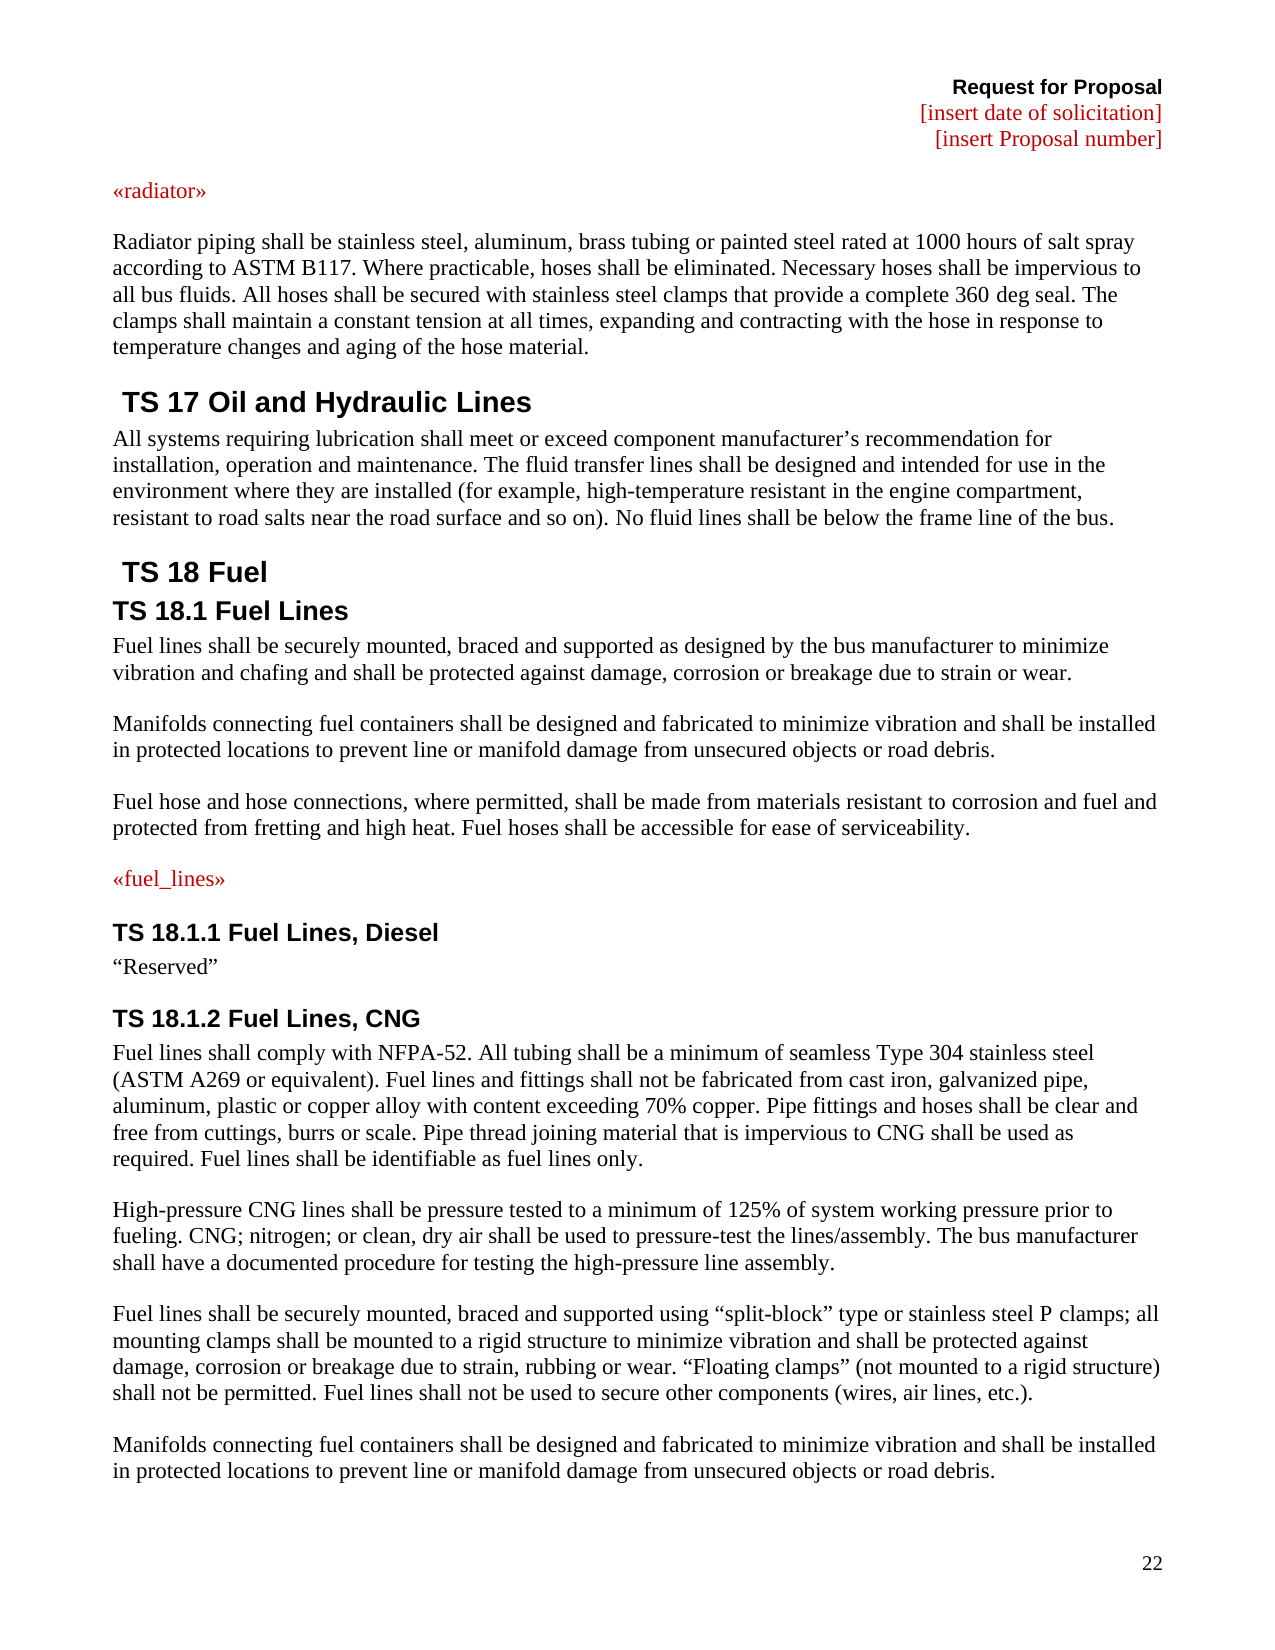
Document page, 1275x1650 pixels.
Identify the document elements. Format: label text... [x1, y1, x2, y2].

text Radiator piping shall be stainless steel, aluminum, brass tubing or painted steel rated at 1000 hours of salt spray according to ASTM B117. Where practicable, hoses shall be eliminated. Necessary hoses shall be impervious to all bus fluids. All hoses shall be secured with stainless steel clamps that provide a complete 360 deg seal. The clamps shall maintain a constant tension at all times, expanding and contracting with the hose in response to temperature changes and aging of the hose material. [112, 228, 1162, 360]
text Fuel hose and hose connections, where permitted, shall be made from materials resistant to corrosion and fuel and protected from fretting and high heat. Fuel hoses shall be accessible for ease of serviceability. [112, 788, 1162, 840]
text Fuel lines shall be securely mounted, braced and supported using “split-block” type or stainless steel P clamps; all mounting clamps shall be mounted to a rigid structure to minimize vibration and shall be protected against damage, corrosion or breakage due to strain, rubbing or wear. “Floating clamps” (not mounted to a rigid structure) shall not be permitted. Fuel lines shall not be used to secure other components (wires, air lines, etc.). [112, 1300, 1162, 1406]
text Fuel lines shall be securely mounted, braced and supported as designed by the bus manufacturer to minimize vibration and chafing and shall be protected against damage, corrosion or breakage due to strain or wear. [112, 632, 1162, 685]
text «radiator» [112, 177, 1162, 203]
text Manifolds connecting fuel containers shall be designed and fabricated to minimize vibration and shall be installed in protected locations to prevent line or manifold damage from unsecured objects or road debris. [112, 710, 1162, 763]
text All systems requiring lubrication shall meet or exceed component manufacturer’s recommendation for installation, operation and maintenance. The fluid transfer lines shall be designed and intended for use in the environment where they are installed (for example, high-temperature resistant in the engine compartment, resistant to road salts near the road surface and so on). No fluid lines shall be below the frame line of the bus. [112, 424, 1162, 530]
text Manifolds connecting fuel containers shall be designed and fabricated to minimize vibration and shall be installed in protected locations to prevent line or manifold damage from unsecured objects or road debris. [112, 1431, 1162, 1483]
text «fuel_lines» [112, 865, 1149, 892]
subtitle Fuel Lines, Diesel [112, 918, 1162, 947]
subtitle Fuel [122, 555, 1162, 588]
text High-pressure CNG lines shall be pressure tested to a minimum of 125% of system working pressure prior to fueling. CNG; nitrogen; or clean, dry air shall be used to pressure-test the lines/assembly. The bus manufacturer shall have a documented procedure for testing the high-pressure line assembly. [112, 1196, 1162, 1275]
subtitle Oil and Hydraulic Lines [122, 385, 1162, 418]
subtitle Fuel Lines, CNG [112, 1004, 1162, 1033]
text Fuel lines shall comply with NFPA-52. All tubing shall be a minimum of seamless Type 304 stainless steel (ASTM A269 or equivalent). Fuel lines and fittings shall not be fabricated from cast iron, galvanized pipe, aluminum, plastic or copper alloy with content exceeding 70% copper. Pipe fittings and hoses shall be clear and free from cuttings, burrs or scale. Pipe thread joining material that is impervious to CNG shall be used as required. Fuel lines shall be identifiable as fuel lines only. [112, 1039, 1162, 1171]
subtitle Fuel Lines [112, 595, 1162, 626]
text “Reserved” [112, 953, 1162, 979]
